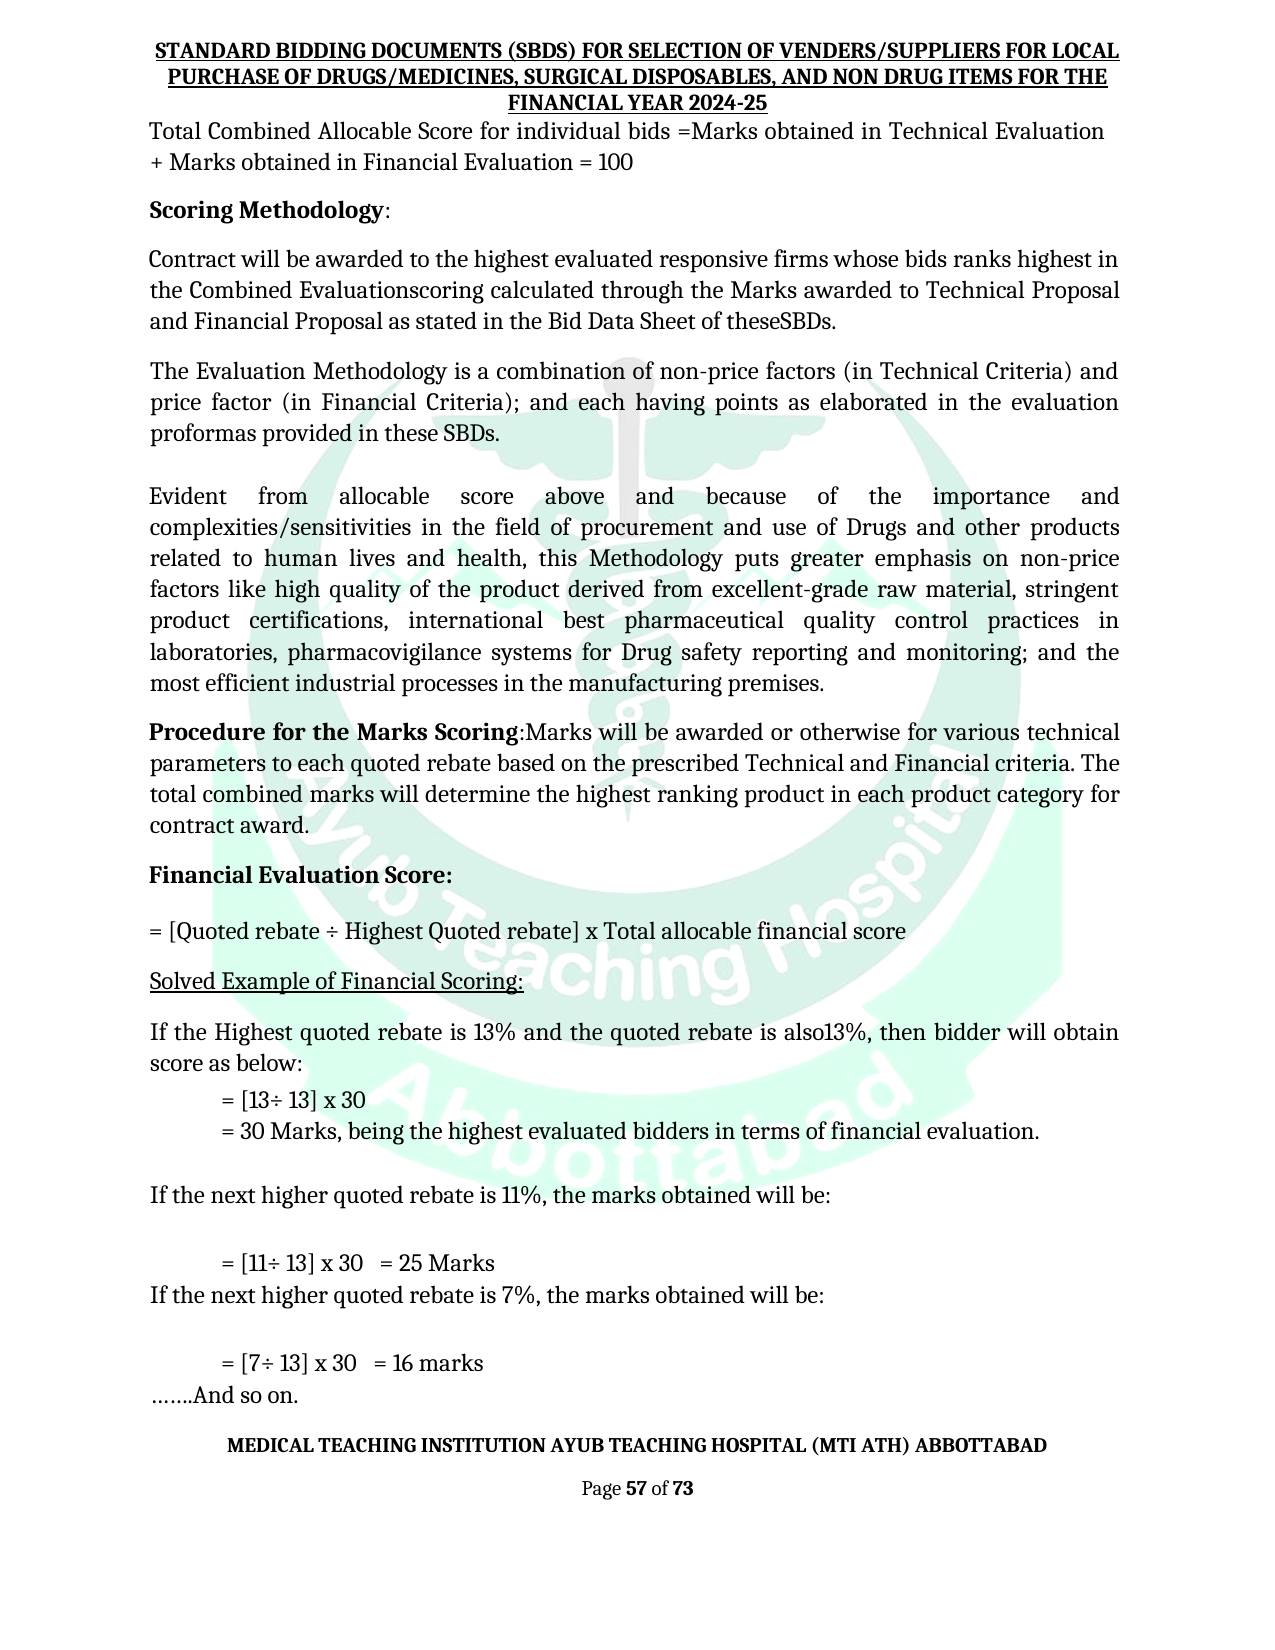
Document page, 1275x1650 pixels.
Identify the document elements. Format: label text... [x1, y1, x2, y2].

text Solved Example of Financial Scoring: [150, 967, 1125, 995]
text Contract will be awarded to the highest evaluated responsive firms whose bids ranks highest in the Combined Evaluationscoring calculated through the Marks awarded to Technical Proposal and Financial Proposal as stated in the Bid Data Sheet of theseSBDs. [148, 245, 1121, 336]
text The Evaluation Methodology is a combination of non-price factors (in Technical Criteria) and price factor (in Financial Criteria); and each having points as elaborated in the evaluation proformas provided in these SBDs. [150, 357, 1121, 448]
text If the next higher quoted rebate is 7%, the marks obtained will be: [150, 1281, 1121, 1309]
text …….And so on. [150, 1381, 1121, 1409]
text Evident from allocable score above and because of the importance and complexities/sensitivities in the field of procurement and use of Drugs and other products related to human lives and health, this Methodology puts greater emphasis on non-price factors like high quality of the product derived from excellent-grade raw material, stringent product certifications, international best pharmaceutical quality control practices in laboratories, pharmacovigilance systems for Drug safety reporting and monitoring; and the most efficient industrial processes in the manufacturing premises. [148, 482, 1121, 697]
text Total Combined Allocable Score for individual bids =Marks obtained in Technical Evaluation + Marks obtained in Financial Evaluation = 100 [148, 117, 1106, 176]
text Financial Evaluation Score: [148, 861, 1121, 890]
text = [13÷ 13] x 30 [221, 1086, 1121, 1114]
text = [11÷ 13] x 30 = 25 Marks [221, 1249, 1121, 1278]
text = [Quoted rebate ÷ Highest Quoted rebate] x Total allocable financial score [148, 917, 1121, 946]
text Procedure for the Marks Scoring:Marks will be awarded or otherwise for various technical parameters to each quoted rebate based on the prescribed Technical and Financial criteria. The total combined marks will determine the highest ranking product in each product category for contract award. [148, 718, 1121, 840]
text Scoring Methodology: [150, 196, 1125, 224]
text = [7÷ 13] x 30 = 16 marks [221, 1349, 1121, 1378]
text = 30 Marks, being the highest evaluated bidders in terms of financial evaluation. [221, 1117, 1121, 1146]
text If the Highest quoted rebate is 13% and the quoted rebate is also13%, then bidder will obtain score as below: [150, 1018, 1121, 1077]
text If the next higher quoted rebate is 11%, the marks obtained will be: [150, 1181, 1121, 1209]
